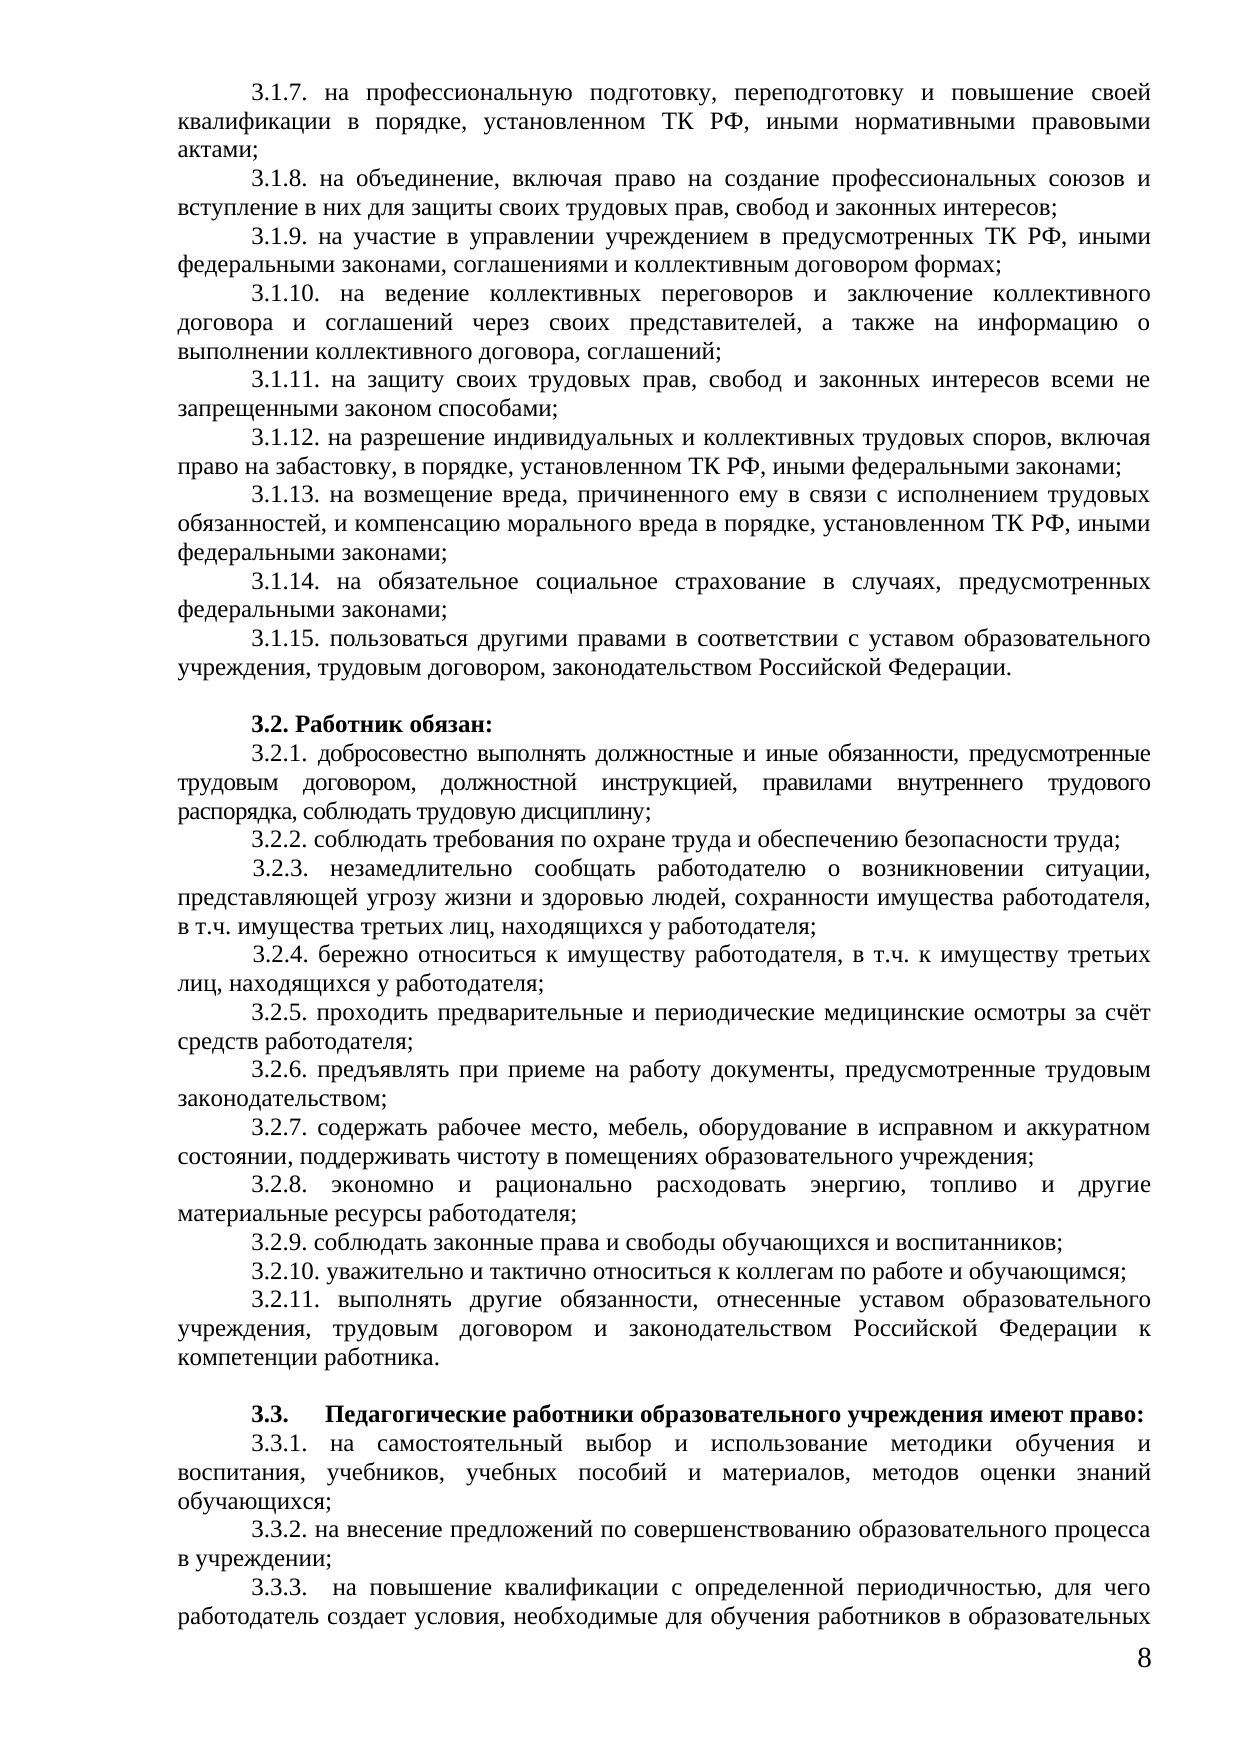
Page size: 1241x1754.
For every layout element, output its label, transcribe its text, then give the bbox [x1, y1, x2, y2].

text 3.1.15. пользоваться другими правами в соответствии с уставом образовательного учреждения, трудовым договором, законодательством Российской Федерации. [177, 623, 1152, 681]
text 3.2.1. добросовестно выполнять должностные и иные обязанности, предусмотренные трудовым договором, должностной инструкцией, правилами внутреннего трудового распорядка, соблюдать трудовую дисциплину; [177, 738, 1152, 824]
text 3.1.14. на обязательное социальное страхование в случаях, предусмотренных федеральными законами; [177, 566, 1152, 623]
text 3.1.11. на защиту своих трудовых прав, свобод и законных интересов всеми не запрещенными законом способами; [177, 364, 1152, 422]
text 3.3.1. на самостоятельный выбор и использование методики обучения и воспитания, учебников, учебных пособий и материалов, методов оценки знаний обучающихся; [177, 1428, 1152, 1514]
text 3.1.9. на участие в управлении учреждением в предусмотренных ТК РФ, иными федеральными законами, соглашениями и коллективным договором формах; [177, 221, 1152, 278]
text 3.1.7. на профессиональную подготовку, переподготовку и повышение своей квалификации в порядке, установленном ТК РФ, иными нормативными правовыми актами; [177, 77, 1152, 163]
text 3.1.10. на ведение коллективных переговоров и заключение коллективного договора и соглашений через своих представителей, а также на информацию о выполнении коллективного договора, соглашений; [177, 278, 1152, 364]
list Педагогические работники образовательного учреждения имеют право: [177, 1399, 1152, 1428]
text 3.1.12. на разрешение индивидуальных и коллективных трудовых споров, включая право на забастовку, в порядке, установленном ТК РФ, иными федеральными законами; [177, 422, 1152, 479]
text 3.2.9. соблюдать законные права и свободы обучающихся и воспитанников; [177, 1227, 1152, 1256]
text 3.2.5. проходить предварительные и периодические медицинские осмотры за счёт средств работодателя; [177, 997, 1152, 1054]
text 3.2.10. уважительно и тактично относиться к коллегам по работе и обучающимся; [177, 1256, 1152, 1284]
text 3.2.11. выполнять другие обязанности, отнесенные уставом образовательного учреждения, трудовым договором и законодательством Российской Федерации к компетенции работника. [177, 1284, 1152, 1371]
text 3.2.6. предъявлять при приеме на работу документы, предусмотренные трудовым законодательством; [177, 1054, 1152, 1112]
text 3.2.8. экономно и рационально расходовать энергию, топливо и другие материальные ресурсы работодателя; [177, 1169, 1152, 1227]
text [177, 1572, 1152, 1629]
text 3.2.2. соблюдать требования по охране труда и обеспечению безопасности труда; [177, 824, 1152, 853]
text 3.2.7. содержать рабочее место, мебель, оборудование в исправном и аккуратном состоянии, поддерживать чистоту в помещениях образовательного учреждения; [177, 1112, 1152, 1169]
text 3.2.4. бережно относиться к имуществу работодателя, в т.ч. к имуществу третьих лиц, находящихся у работодателя; [177, 939, 1152, 997]
text 3.2.3. незамедлительно сообщать работодателю о возникновении ситуации, представляющей угрозу жизни и здоровью людей, сохранности имущества работодателя, в т.ч. имущества третьих лиц, находящихся у работодателя; [177, 853, 1152, 939]
text 3.3.2. на внесение предложений по совершенствованию образовательного процесса в учреждении; [177, 1514, 1152, 1572]
text 3.1.8. на объединение, включая право на создание профессиональных союзов и вступление в них для защиты своих трудовых прав, свобод и законных интересов; [177, 163, 1152, 221]
text 3.1.13. на возмещение вреда, причиненного ему в связи с исполнением трудовых обязанностей, и компенсацию морального вреда в порядке, установленном ТК РФ, иными федеральными законами; [177, 479, 1152, 566]
text 3.2. Работник обязан: [177, 709, 1152, 738]
